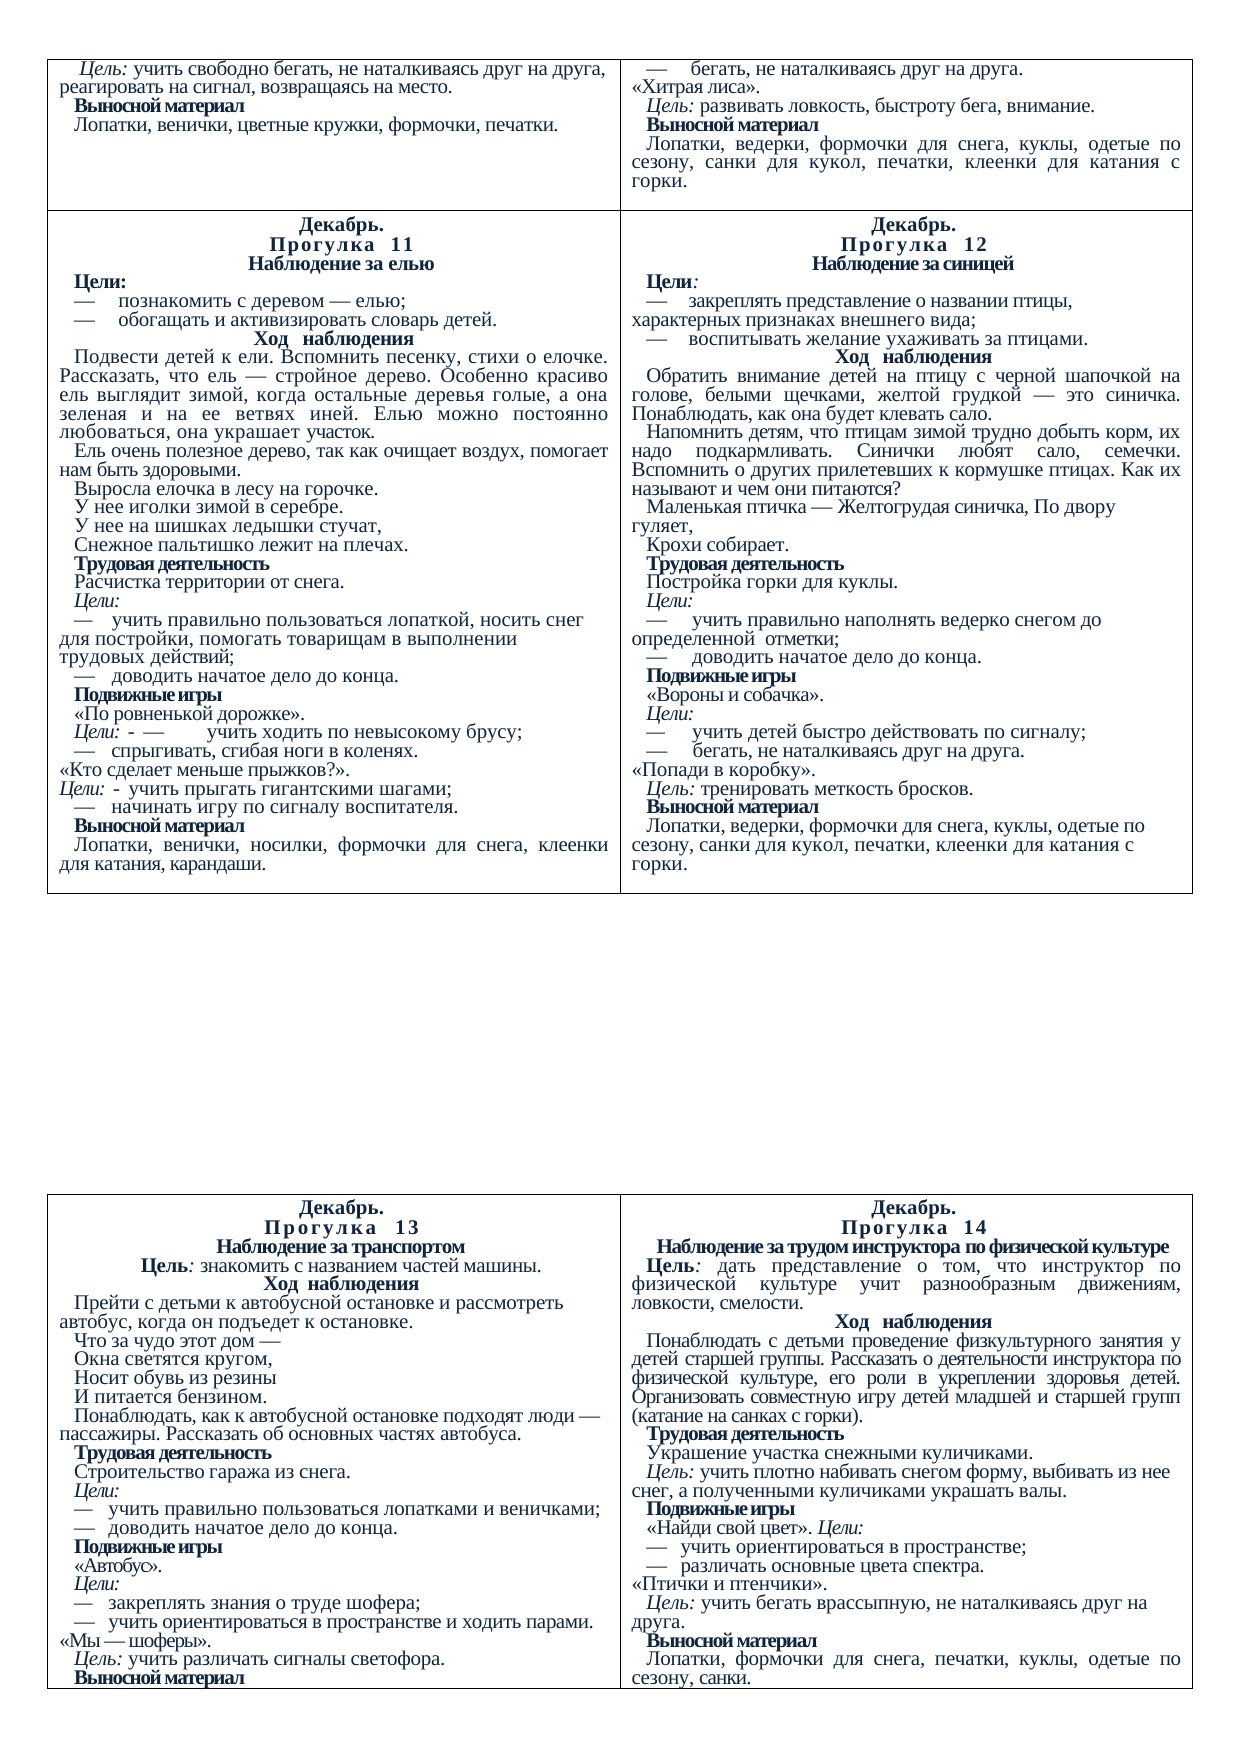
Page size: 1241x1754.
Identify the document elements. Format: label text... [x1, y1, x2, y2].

table_cell Декабрь. Прогулка 12 Наблюдение за синицей Цели: закреплять представление о названии птицы, характерных признаках внешнего вида; воспитывать желание ухаживать за птицами. Ход наблюдения Обратить внимание детей на птицу с черной шапочкой на голове, белыми щечками, желтой грудкой — это синичка. Понаблюдать, как она будет клевать сало. Напомнить детям, что птицам зимой трудно добыть корм, их надо подкармливать. Синички любят сало, семечки. Вспомнить о других прилетевших к кормушке птицах. Как их называют и чем они питаются? Маленькая птичка — Желтогрудая синичка, По двору гуляет, Крохи собирает. Трудовая деятельность Постройка горки для куклы. Цели: учить правильно наполнять ведерко снегом до определенной отметки; доводить начатое дело до конца. Подвижные игры «Вороны и собачка». Цели: — учить детей быстро действовать по сигналу; — бегать, не наталкиваясь друг на друга. «Попади в коробку». Цель: тренировать меткость бросков. Выносной материал Лопатки, ведерки, формочки для снега, куклы, одетые по сезону, санки для кукол, печатки, клеенки для катания с горки. [621, 211, 1192, 892]
table_cell Декабрь. Прогулка 11 Наблюдение за елью Цели: познакомить с деревом — елью; обогащать и активизировать словарь детей. Ход наблюдения Подвести детей к ели. Вспомнить песенку, стихи о елочке. Рассказать, что ель — стройное дерево. Особенно красиво ель выглядит зимой, когда остальные деревья голые, а она зеленая и на ее ветвях иней. Елью можно постоянно любоваться, она украшает участок. Ель очень полезное дерево, так как очищает воздух, помогает нам быть здоровыми. Выросла елочка в лесу на горочке. У нее иголки зимой в серебре. У нее на шишках ледышки стучат, Снежное пальтишко лежит на плечах. Трудовая деятельность Расчистка территории от снега. Цели: учить правильно пользоваться лопаткой, носить снег для постройки, помогать товарищам в выполнении трудовых действий; доводить начатое дело до конца. Подвижные игры «По ровненькой дорожке». Цели: - — учить ходить по невысокому брусу; спрыгивать, сгибая ноги в коленях. «Кто сделает меньше прыжков?». Цели: - учить прыгать гигантскими шагами; начинать игру по сигналу воспитателя. Выносной материал Лопатки, венички, носилки, формочки для снега, клеенки для катания, карандаши. [48, 211, 620, 892]
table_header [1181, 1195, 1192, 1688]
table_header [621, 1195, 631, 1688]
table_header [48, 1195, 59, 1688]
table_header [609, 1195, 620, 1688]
